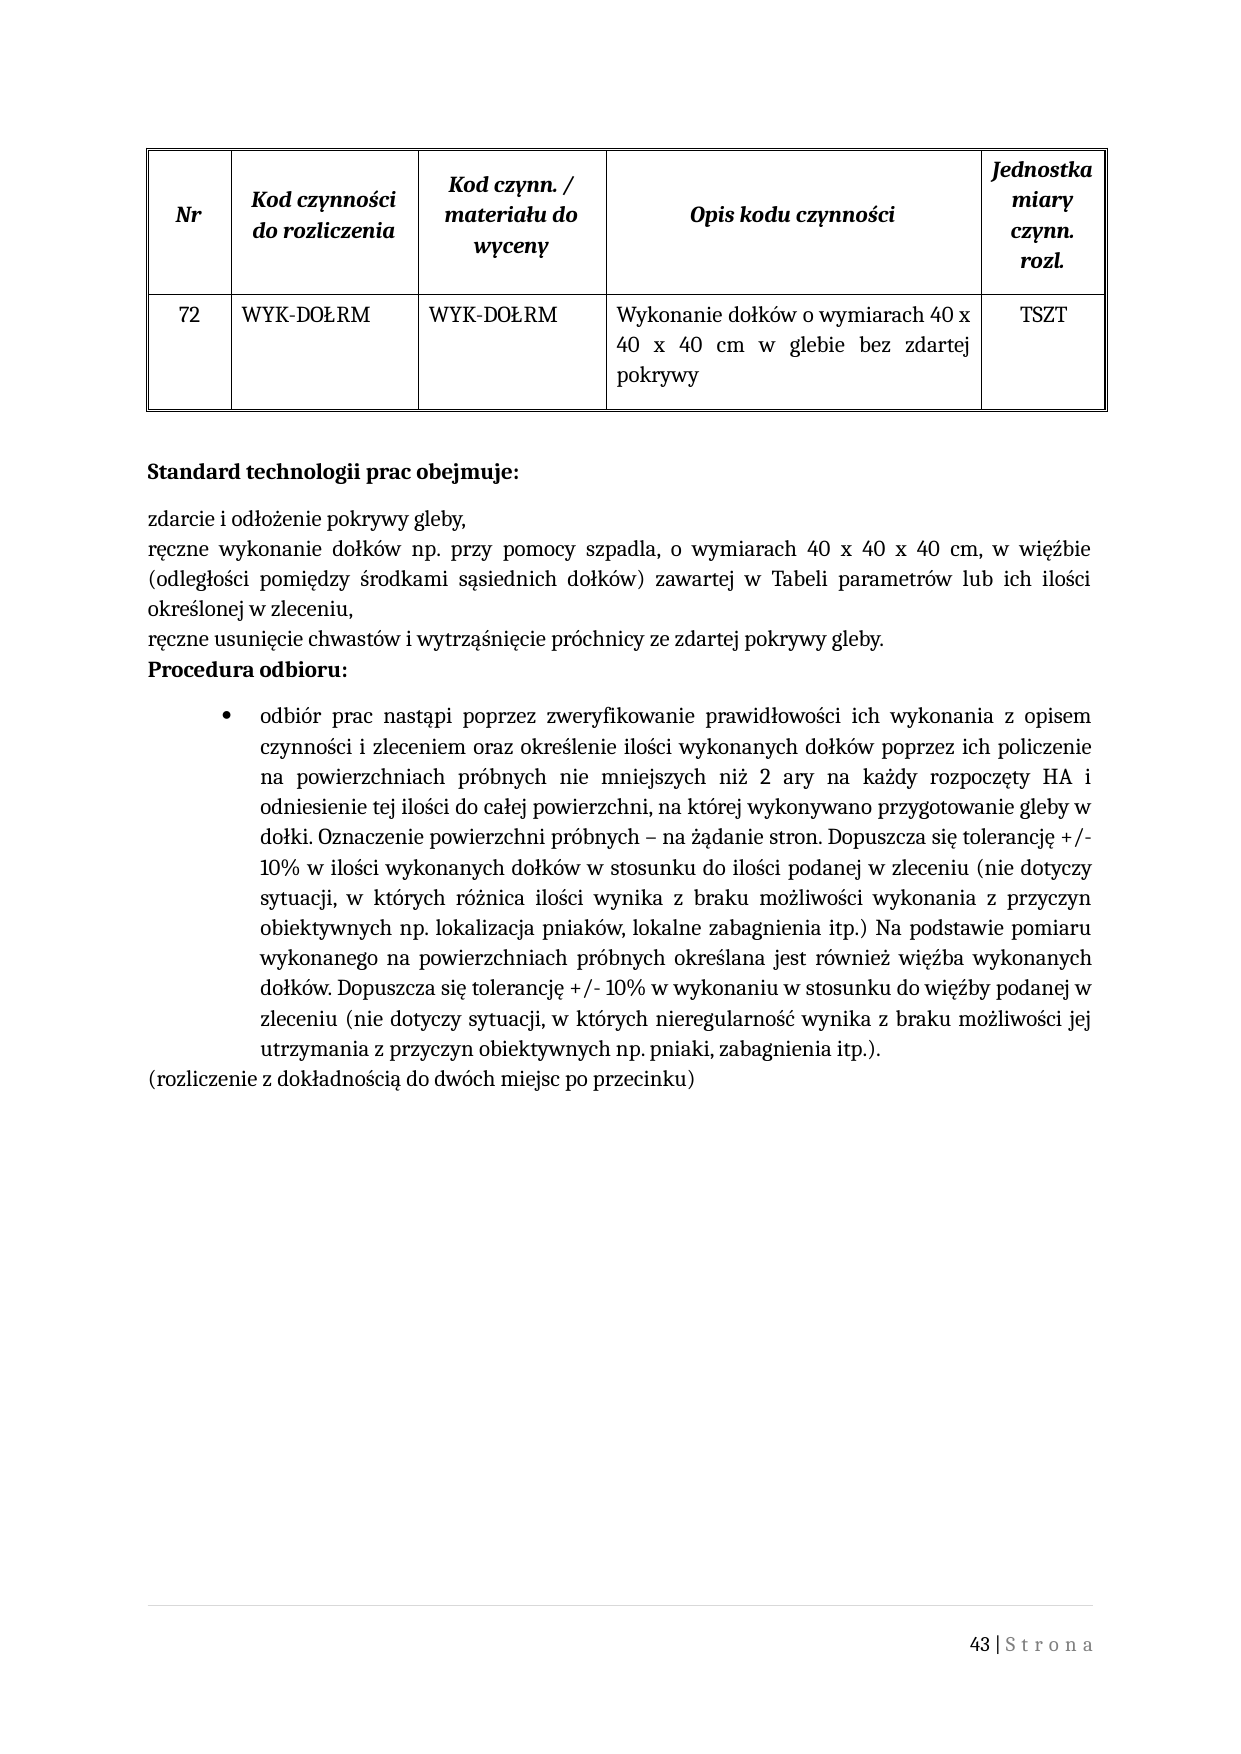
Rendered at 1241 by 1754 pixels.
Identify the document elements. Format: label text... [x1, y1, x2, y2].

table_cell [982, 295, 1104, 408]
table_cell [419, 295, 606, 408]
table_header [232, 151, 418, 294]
text Procedura odbioru: [148, 656, 1093, 683]
text Standard technologii prac obejmuje: [148, 458, 1093, 485]
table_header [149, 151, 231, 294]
list odbiór prac nastąpi poprzez zweryfikowanie prawidłowości ich wykonania z opisem czynności i zleceniem oraz określenie ilości wykonanych dołków poprzez ich policzenie na powierzchniach próbnych nie mniejszych niż 2 ary na każdy rozpoczęty HA i odniesienie tej ilości do całej powierzchni, na której wykonywano przygotowanie gleby w dołki. Oznaczenie powierzchni próbnych – na żądanie stron. Dopuszcza się tolerancję +/- 10% w ilości wykonanych dołków w stosunku do ilości podanej w zleceniu (nie dotyczy sytuacji, w których różnica ilości wynika z braku możliwości wykonania z przyczyn obiektywnych np. lokalizacja pniaków, lokalne zabagnienia itp.) Na podstawie pomiaru wykonanego na powierzchniach próbnych określana jest również więźba wykonanych dołków. Dopuszcza się tolerancję +/- 10% w wykonaniu w stosunku do więźby podanej w zleceniu (nie dotyczy sytuacji, w których nieregularność wynika z braku możliwości jej utrzymania z przyczyn obiektywnych np. pniaki, zabagnienia itp.). [223, 703, 1093, 1062]
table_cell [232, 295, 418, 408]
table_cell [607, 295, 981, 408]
text (rozliczenie z dokładnością do dwóch miejsc po przecinku) [148, 1066, 1093, 1092]
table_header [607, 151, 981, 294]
text zdarcie i odłożenie pokrywy gleby, [148, 505, 1093, 532]
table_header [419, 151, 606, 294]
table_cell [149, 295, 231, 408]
text ręczne usunięcie chwastów i wytrząśnięcie próchnicy ze zdartej pokrywy gleby. [148, 626, 1093, 652]
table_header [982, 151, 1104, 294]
text ręczne wykonanie dołków np. przy pomocy szpadla, o wymiarach 40 x 40 x 40 cm, w więźbie (odległości pomiędzy środkami sąsiednich dołków) zawartej w Tabeli parametrów lub ich ilości określonej w zleceniu, [148, 536, 1093, 622]
